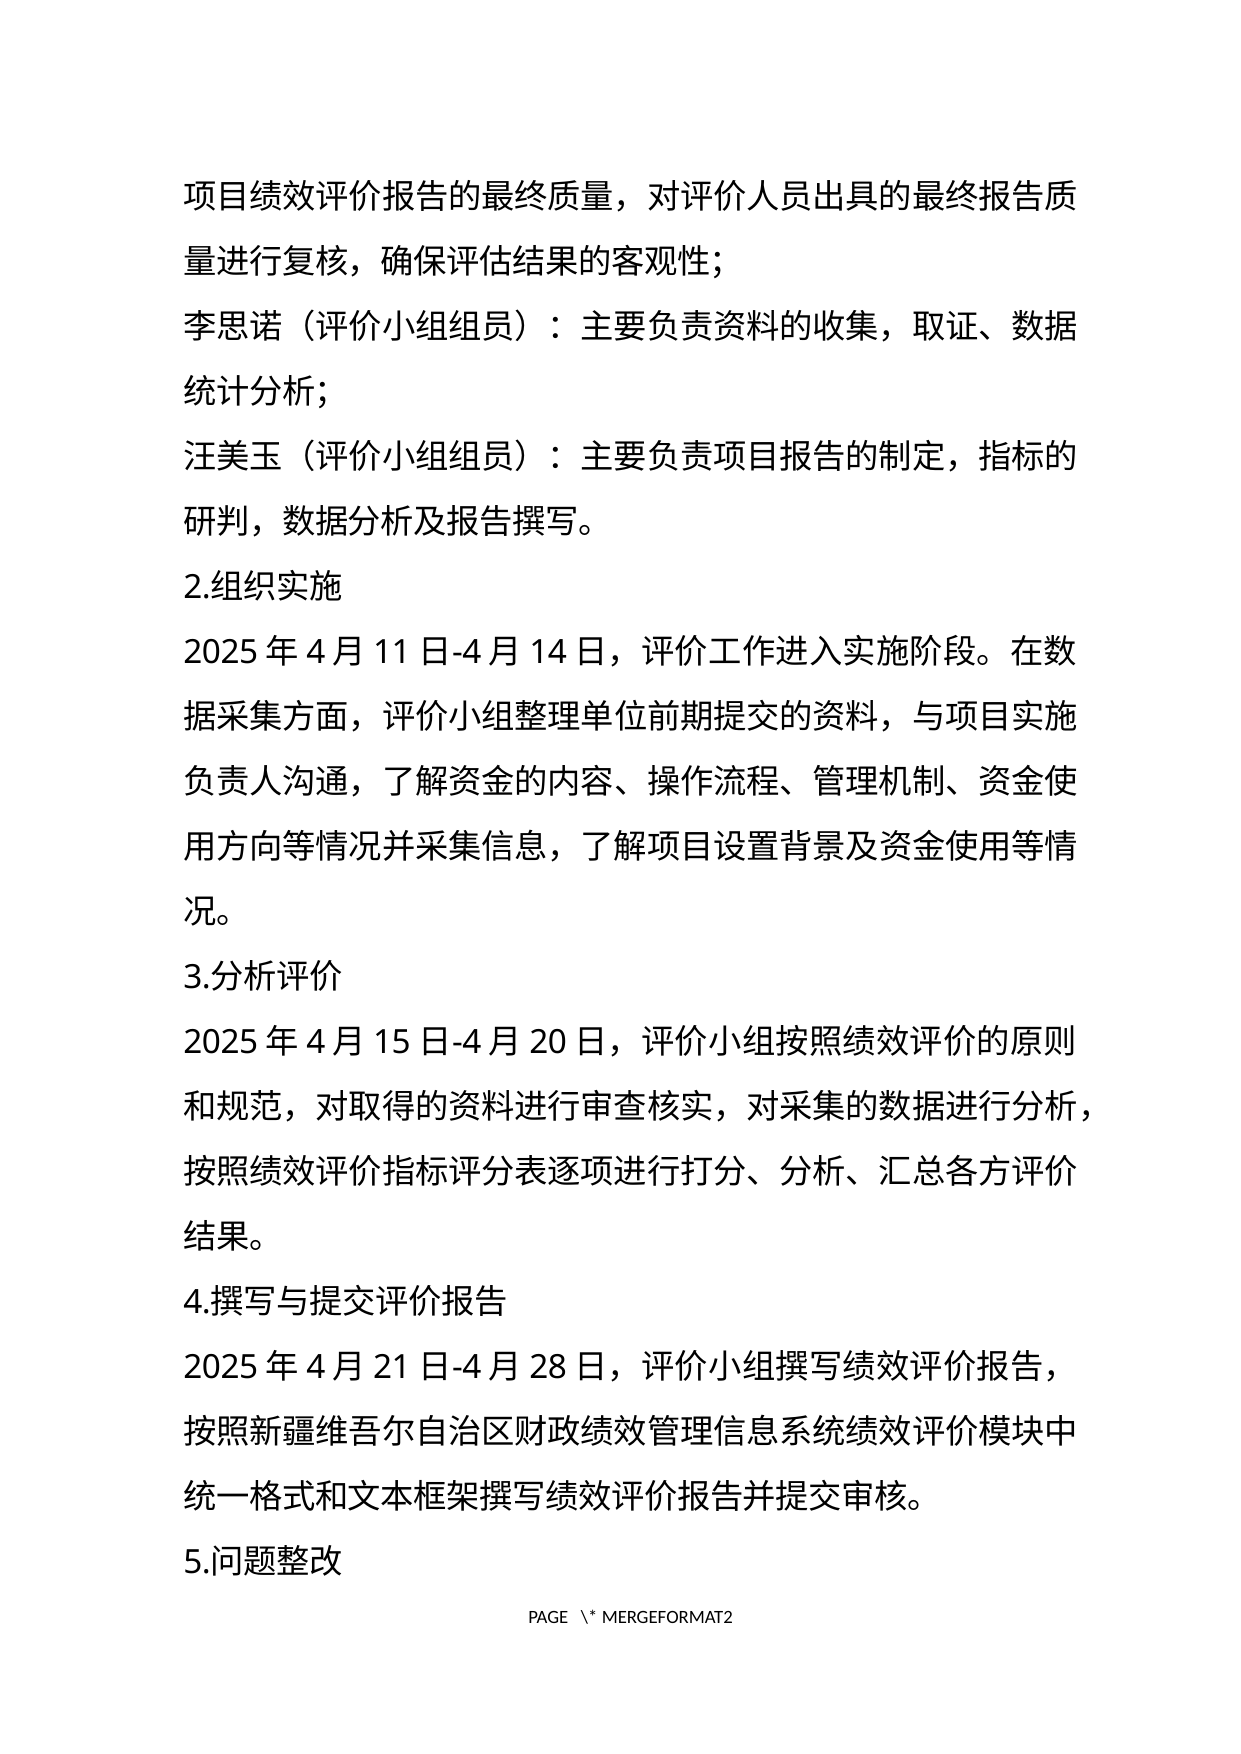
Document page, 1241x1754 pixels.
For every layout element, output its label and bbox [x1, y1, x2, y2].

text [183, 162, 1078, 1592]
